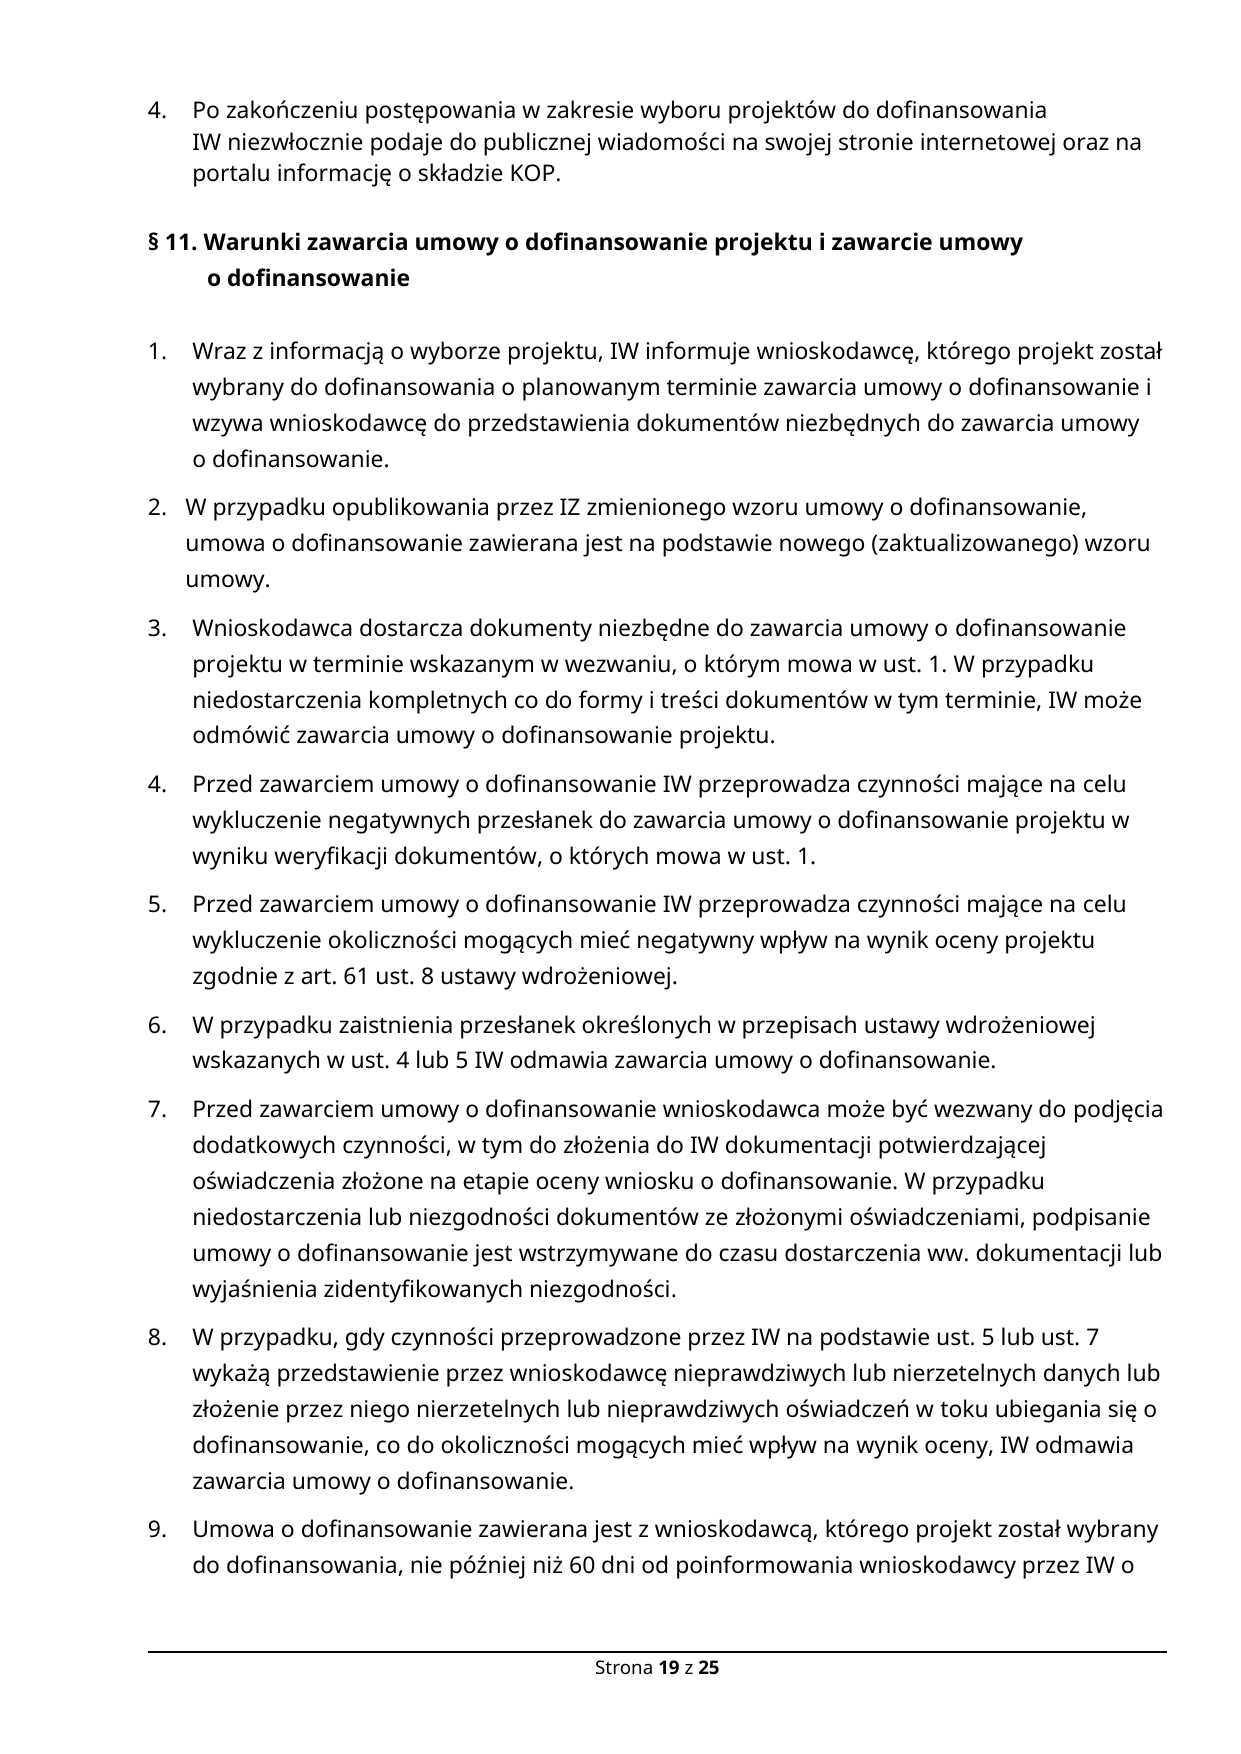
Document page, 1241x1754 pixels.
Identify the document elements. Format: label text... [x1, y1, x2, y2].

subtitle § 11. Warunki zawarcia umowy o dofinansowanie projektu i zawarcie umowy o dofinansowanie [148, 226, 1167, 293]
list Wraz z informacją o wyborze projektu, IW informuje wnioskodawcę, którego projekt został wybrany do dofinansowania o planowanym terminie zawarcia umowy o dofinansowanie i wzywa wnioskodawcę do przedstawienia dokumentów niezbędnych do zawarcia umowy o dofinansowanie. [148, 335, 1167, 474]
list Przed zawarciem umowy o dofinansowanie IW przeprowadza czynności mające na celu wykluczenie okoliczności mogących mieć negatywny wpływ na wynik oceny projektu zgodnie z art. 61 ust. 8 ustawy wdrożeniowej. [148, 888, 1167, 991]
list W przypadku opublikowania przez IZ zmienionego wzoru umowy o dofinansowanie, umowa o dofinansowanie zawierana jest na podstawie nowego (zaktualizowanego) wzoru umowy. [148, 491, 1167, 594]
list W przypadku zaistnienia przesłanek określonych w przepisach ustawy wdrożeniowej wskazanych w ust. 4 lub 5 IW odmawia zawarcia umowy o dofinansowanie. [148, 1008, 1167, 1076]
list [148, 1513, 1167, 1580]
list W przypadku, gdy czynności przeprowadzone przez IW na podstawie ust. 5 lub ust. 7 wykażą przedstawienie przez wnioskodawcę nieprawdziwych lub nierzetelnych danych lub złożenie przez niego nierzetelnych lub nieprawdziwych oświadczeń w toku ubiegania się o dofinansowanie, co do okoliczności mogących mieć wpływ na wynik oceny, IW odmawia zawarcia umowy o dofinansowanie. [148, 1321, 1167, 1496]
list Wnioskodawca dostarcza dokumenty niezbędne do zawarcia umowy o dofinansowanie projektu w terminie wskazanym w wezwaniu, o którym mowa w ust. 1. W przypadku niedostarczenia kompletnych co do formy i treści dokumentów w tym terminie, IW może odmówić zawarcia umowy o dofinansowanie projektu. [148, 612, 1167, 751]
list Po zakończeniu postępowania w zakresie wyboru projektów do dofinansowania IW niezwłocznie podaje do publicznej wiadomości na swojej stronie internetowej oraz na portalu informację o składzie KOP. [148, 94, 1167, 188]
list Przed zawarciem umowy o dofinansowanie wnioskodawca może być wezwany do podjęcia dodatkowych czynności, w tym do złożenia do IW dokumentacji potwierdzającej oświadczenia złożone na etapie oceny wniosku o dofinansowanie. W przypadku niedostarczenia lub niezgodności dokumentów ze złożonymi oświadczeniami, podpisanie umowy o dofinansowanie jest wstrzymywane do czasu dostarczenia ww. dokumentacji lub wyjaśnienia zidentyfikowanych niezgodności. [148, 1093, 1167, 1304]
list Przed zawarciem umowy o dofinansowanie IW przeprowadza czynności mające na celu wykluczenie negatywnych przesłanek do zawarcia umowy o dofinansowanie projektu w wyniku weryfikacji dokumentów, o których mowa w ust. 1. [148, 768, 1167, 871]
